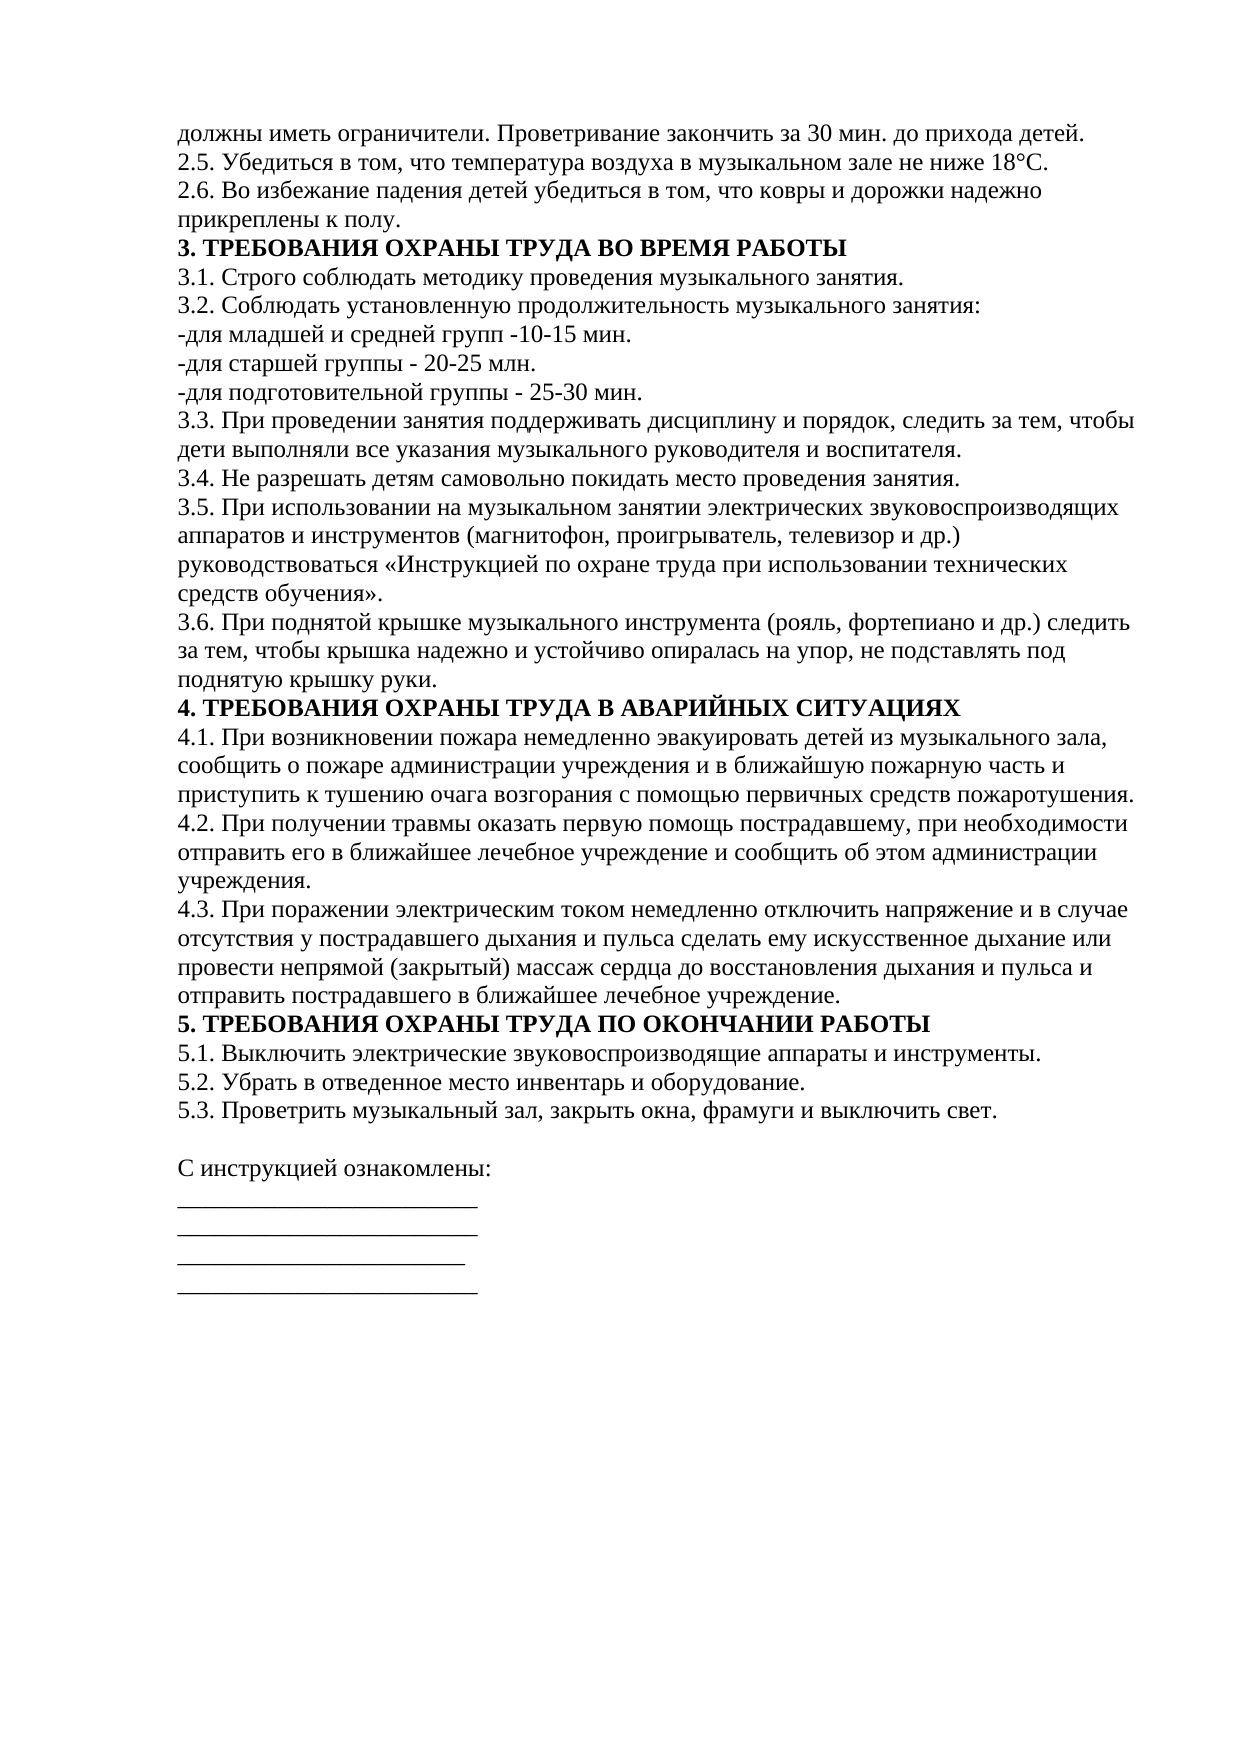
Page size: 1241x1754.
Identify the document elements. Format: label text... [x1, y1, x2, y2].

text 4. ТРЕБОВАНИЯ ОХРАНЫ ТРУДА В АВАРИЙНЫХ СИТУАЦИЯХ [177, 693, 1152, 722]
text 3.1. Строго соблюдать методику проведения музыкального занятия. 3.2. Соблюдать установленную продолжительность музыкального занятия: -для младшей и средней групп -10-15 мин. -для старшей группы - 20-25 млн. -для подготовительной группы - 25-30 мин. 3.3. При проведении занятия поддерживать дисциплину и порядок, следить за тем, чтобы дети выполняли все указания музыкального руководителя и воспитателя. 3.4. Не разрешать детям самовольно покидать место проведения занятия. 3.5. При использовании на музыкальном занятии электрических звуковоспроизводящих аппаратов и инструментов (магнитофон, проигрыватель, телевизор и др.) руководствоваться «Инструкцией по охране труда при использовании технических средств обучения». 3.6. При поднятой крышке музыкального инструмента (рояль, фортепиано и др.) следить за тем, чтобы крышка надежно и устойчиво опиралась на упор, не подставлять под поднятую крышку руки. [177, 262, 1152, 693]
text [177, 118, 1152, 233]
text С инструкцией ознакомлены: [177, 1153, 1152, 1182]
text ________________________ ________________________ _______________________ ________________________ [177, 1182, 1152, 1297]
text 5.1. Выключить электрические звуковоспроизводящие аппараты и инструменты. 5.2. Убрать в отведенное место инвентарь и оборудование. 5.3. Проветрить музыкальный зал, закрыть окна, фрамуги и выключить свет. [177, 1038, 1152, 1124]
text 3. ТРЕБОВАНИЯ ОХРАНЫ ТРУДА ВО ВРЕМЯ РАБОТЫ [177, 233, 1152, 262]
text 4.1. При возникновении пожара немедленно эвакуировать детей из музыкального зала, сообщить о пожаре администрации учреждения и в ближайшую пожарную часть и приступить к тушению очага возгорания с помощью первичных средств пожаротушения. 4.2. При получении травмы оказать первую помощь пострадавшему, при необходимости отправить его в ближайшее лечебное учреждение и сообщить об этом администрации учреждения. 4.3. При поражении электрическим током немедленно отключить напряжение и в случае отсутствия у пострадавшего дыхания и пульса сделать ему искусственное дыхание или провести непрямой (закрытый) массаж сердца до восстановления дыхания и пульса и отправить пострадавшего в ближайшее лечебное учреждение. [177, 722, 1152, 1009]
text 5. ТРЕБОВАНИЯ ОХРАНЫ ТРУДА ПО ОКОНЧАНИИ РАБОТЫ [177, 1009, 1152, 1038]
